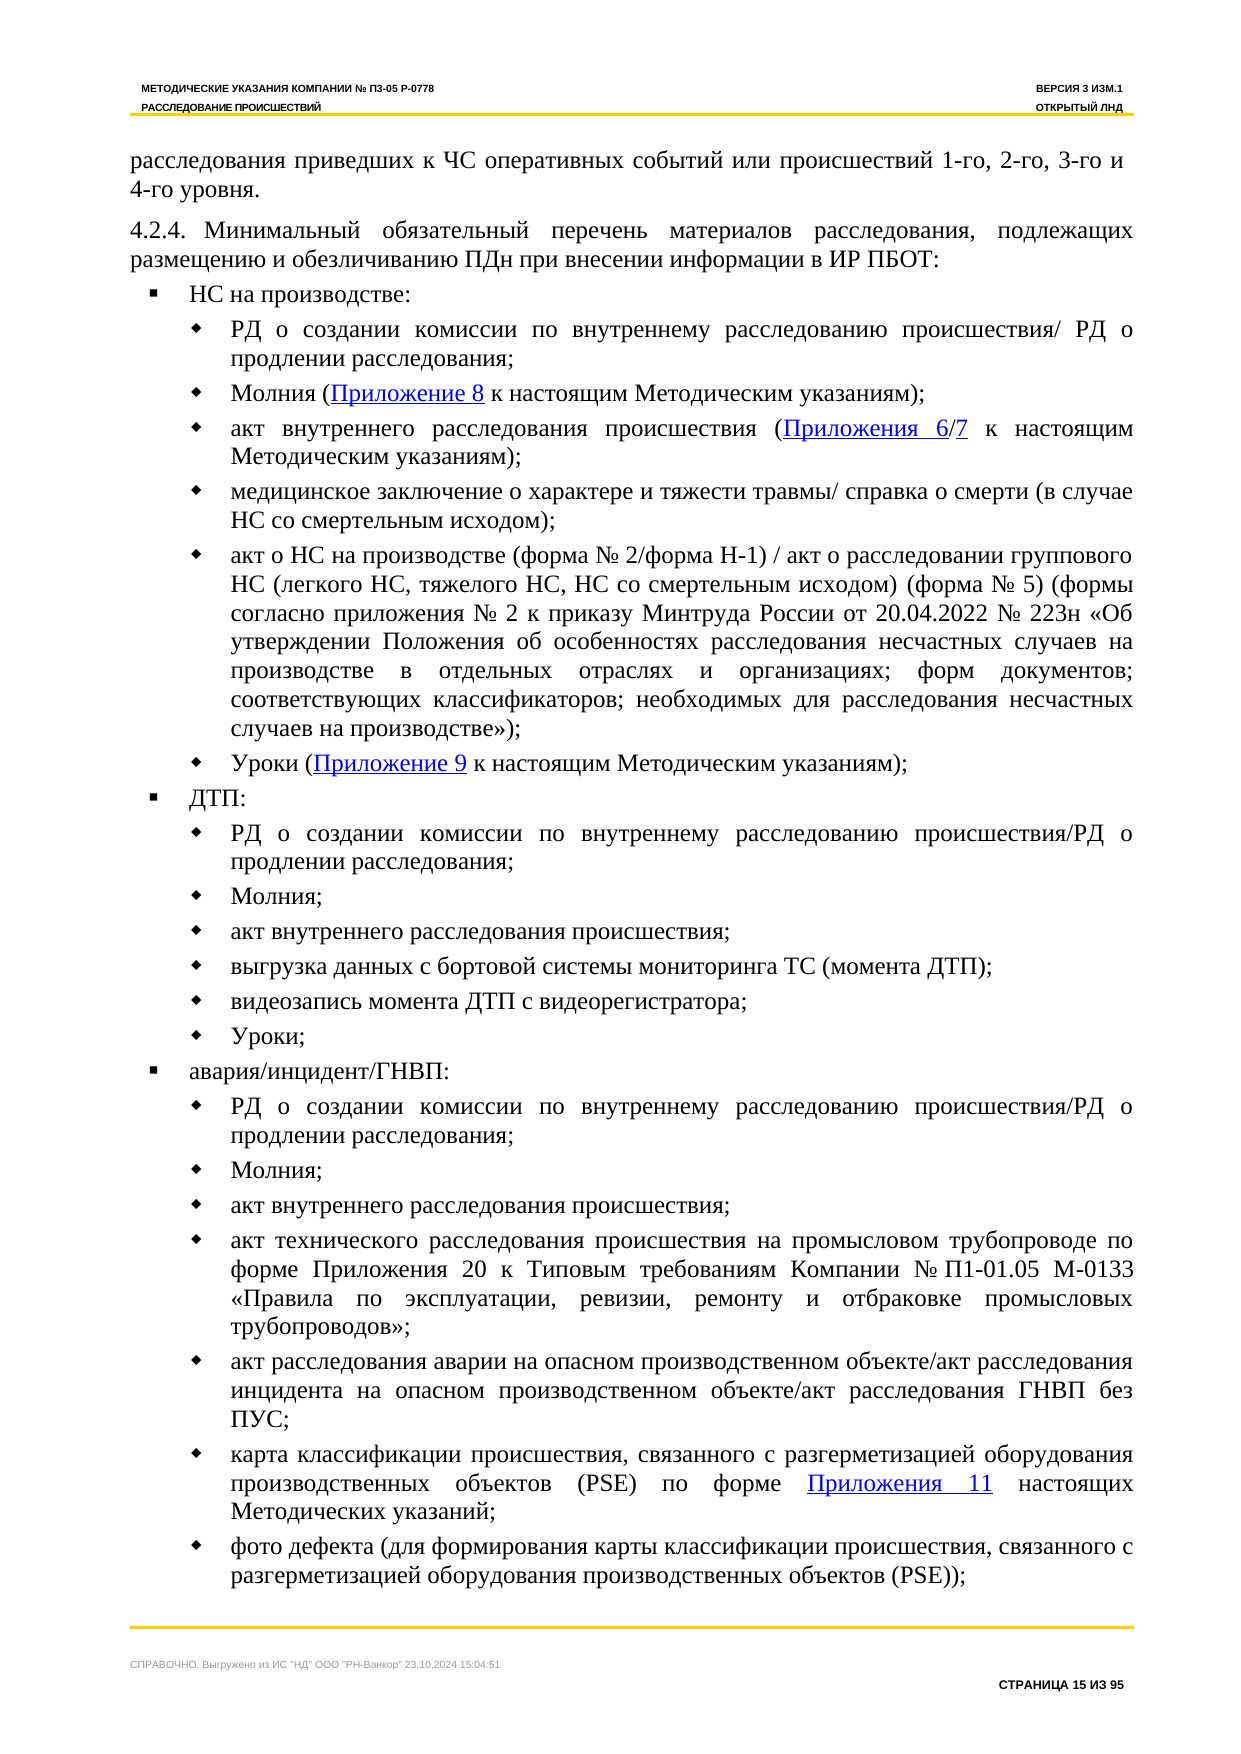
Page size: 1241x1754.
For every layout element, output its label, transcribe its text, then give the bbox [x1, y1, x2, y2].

list Уроки (Приложение 9 к настоящим Методическим указаниям); [189, 748, 1134, 776]
list РД о создании комиссии по внутреннему расследованию происшествия/РД о продлении расследования; [189, 1091, 1134, 1149]
list акт технического расследования происшествия на промысловом трубопроводе по форме Приложения 20 к Типовым требованиям Компании № П1-01.05 М-0133 «Правила по эксплуатации, ревизии, ремонту и отбраковке промысловых трубопроводов»; [189, 1225, 1134, 1340]
list Молния; [189, 1155, 1134, 1184]
list медицинское заключение о характере и тяжести травмы/ справка о смерти (в случае НС со смертельным исходом); [189, 476, 1134, 534]
list акт внутреннего расследования происшествия; [189, 1190, 1134, 1219]
list авария/инцидент/ГНВП: [148, 1056, 1134, 1085]
list РД о создании комиссии по внутреннему расследованию происшествия/ РД о продлении расследования; [189, 314, 1134, 371]
list акт внутреннего расследования происшествия (Приложения 6/7 к настоящим Методическим указаниям); [189, 413, 1134, 470]
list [130, 145, 1134, 203]
list Уроки; [189, 1021, 1134, 1050]
list акт внутреннего расследования происшествия; [189, 916, 1134, 945]
list акт о НС на производстве (форма № 2/форма Н-1) / акт о расследовании группового НС (легкого НС, тяжелого НС, НС со смертельным исходом) (форма № 5) (формы согласно приложения № 2 к приказу Минтруда России от 20.04.2022 № 223н «Об утверждении Положения об особенностях расследования несчастных случаев на производстве в отдельных отраслях и организациях; форм документов; соответствующих классификаторов; необходимых для расследования несчастных случаев на производстве»); [189, 540, 1134, 741]
list ДТП: [148, 783, 1134, 811]
list выгрузка данных с бортовой системы мониторинга ТС (момента ДТП); [189, 951, 1134, 980]
list Минимальный обязательный перечень материалов расследования, подлежащих размещению и обезличиванию ПДн при внесении информации в ИР ПБОТ: [130, 215, 1134, 273]
list НС на производстве: [148, 279, 1134, 308]
list РД о создании комиссии по внутреннему расследованию происшествия/РД о продлении расследования; [189, 818, 1134, 875]
list Молния (Приложение 8 к настоящим Методическим указаниям); [189, 378, 1134, 406]
list акт расследования аварии на опасном производственном объекте/акт расследования инцидента на опасном производственном объекте/акт расследования ГНВП без ПУС; [189, 1346, 1134, 1433]
list карта классификации происшествия, связанного с разгерметизацией оборудования производственных объектов (PSE) по форме Приложения 11 настоящих Методических указаний; [189, 1439, 1134, 1525]
list фото дефекта (для формирования карты классификации происшествия, связанного с разгерметизацией оборудования производственных объектов (PSE)); [189, 1531, 1134, 1589]
list видеозапись момента ДТП с видеорегистратора; [189, 986, 1134, 1015]
list Молния; [189, 881, 1134, 910]
